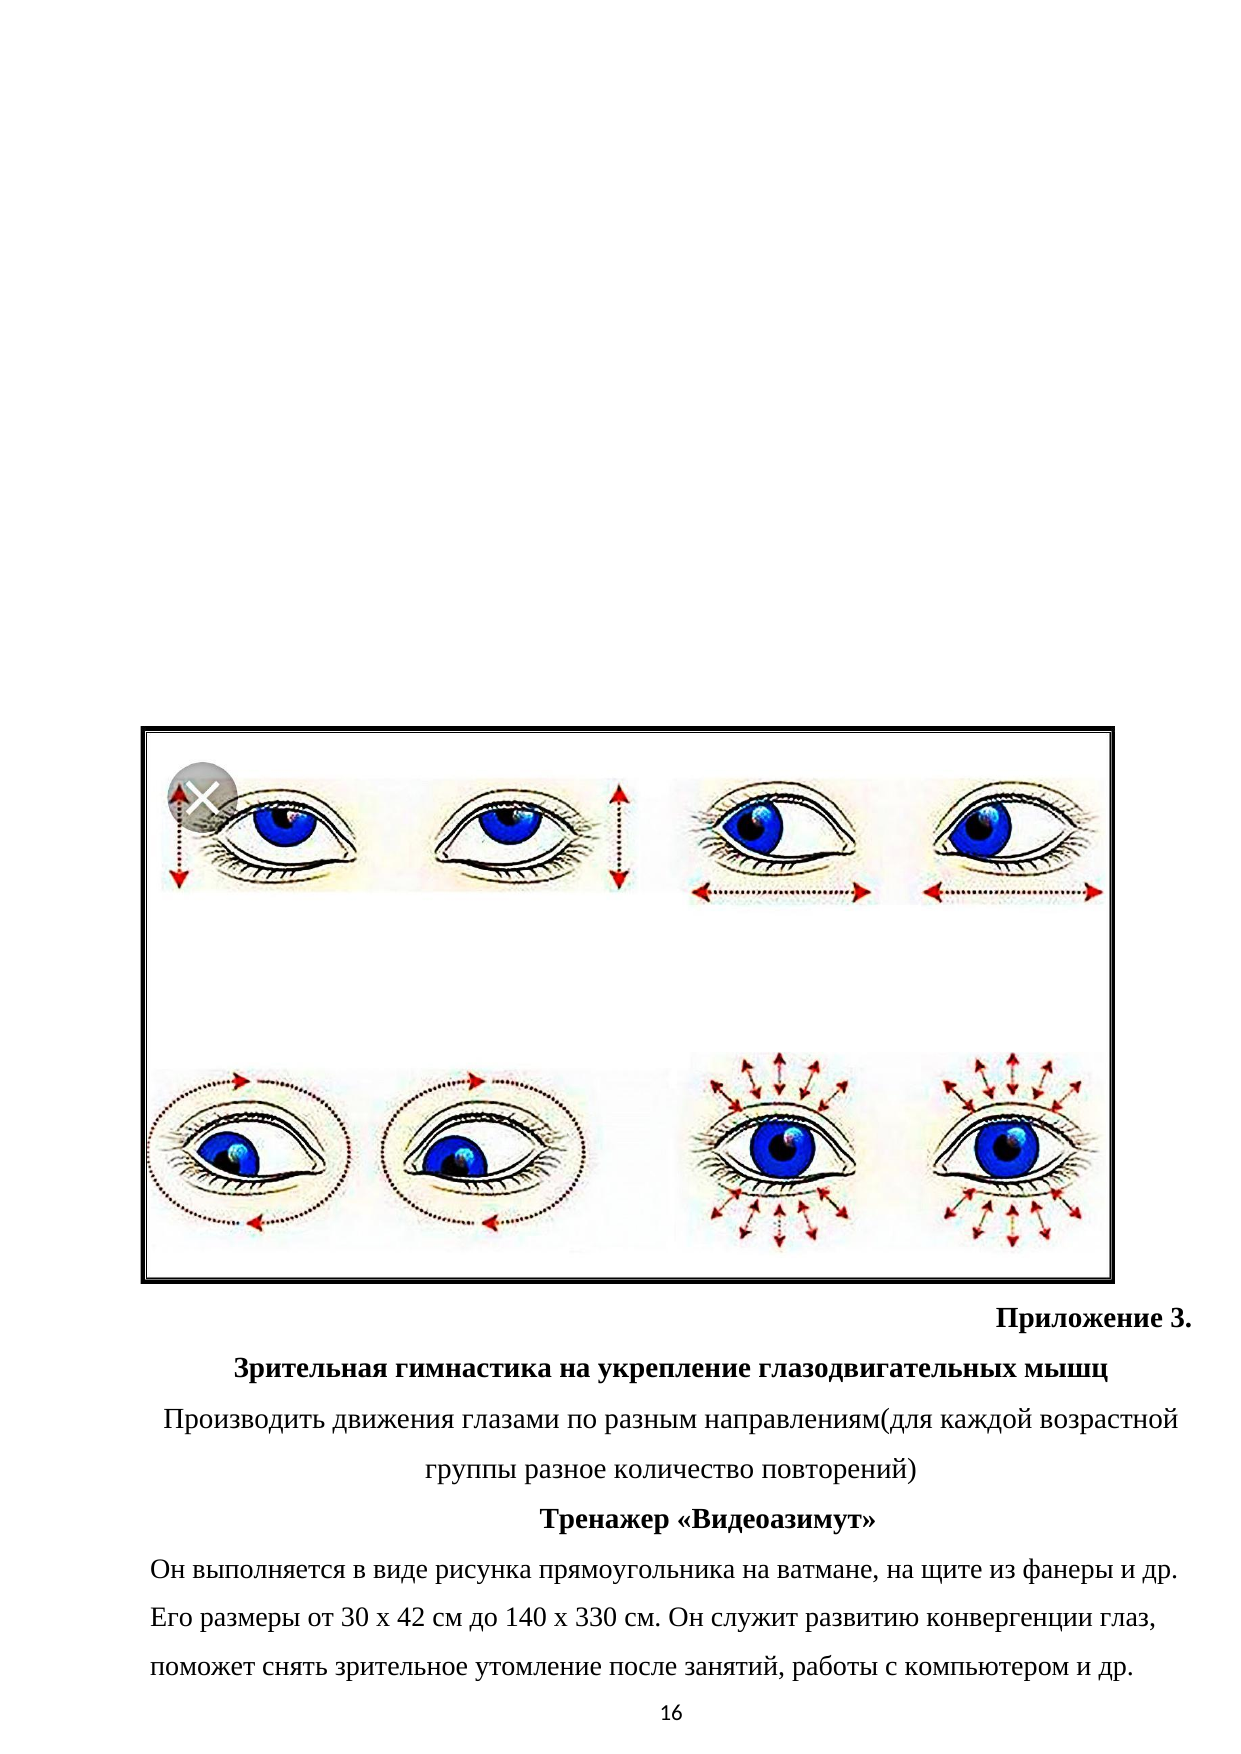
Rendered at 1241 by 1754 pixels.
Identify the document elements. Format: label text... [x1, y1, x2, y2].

text Приложение 3. [150, 1104, 1192, 1334]
text Он выполняется в виде рисунка прямоугольника на ватмане, на щите из фанеры и др. Егo размеры от 30 х 42 см до 140 х 330 см. Он служит развитию конвергенции глаз, поможет снять зрительное утомление после занятий, работы с компьютером и др. [150, 1552, 1192, 1681]
text Тренажер «Видеоазимут» [150, 1502, 1192, 1535]
text Зрительная гимнастика на укрепление глазодвигательных мышц [150, 1351, 1192, 1384]
text Производить движения глазами по разным направлениям(для каждой возрастной группы разное количество повторений) [150, 1401, 1192, 1485]
picture [140, 726, 1115, 1284]
